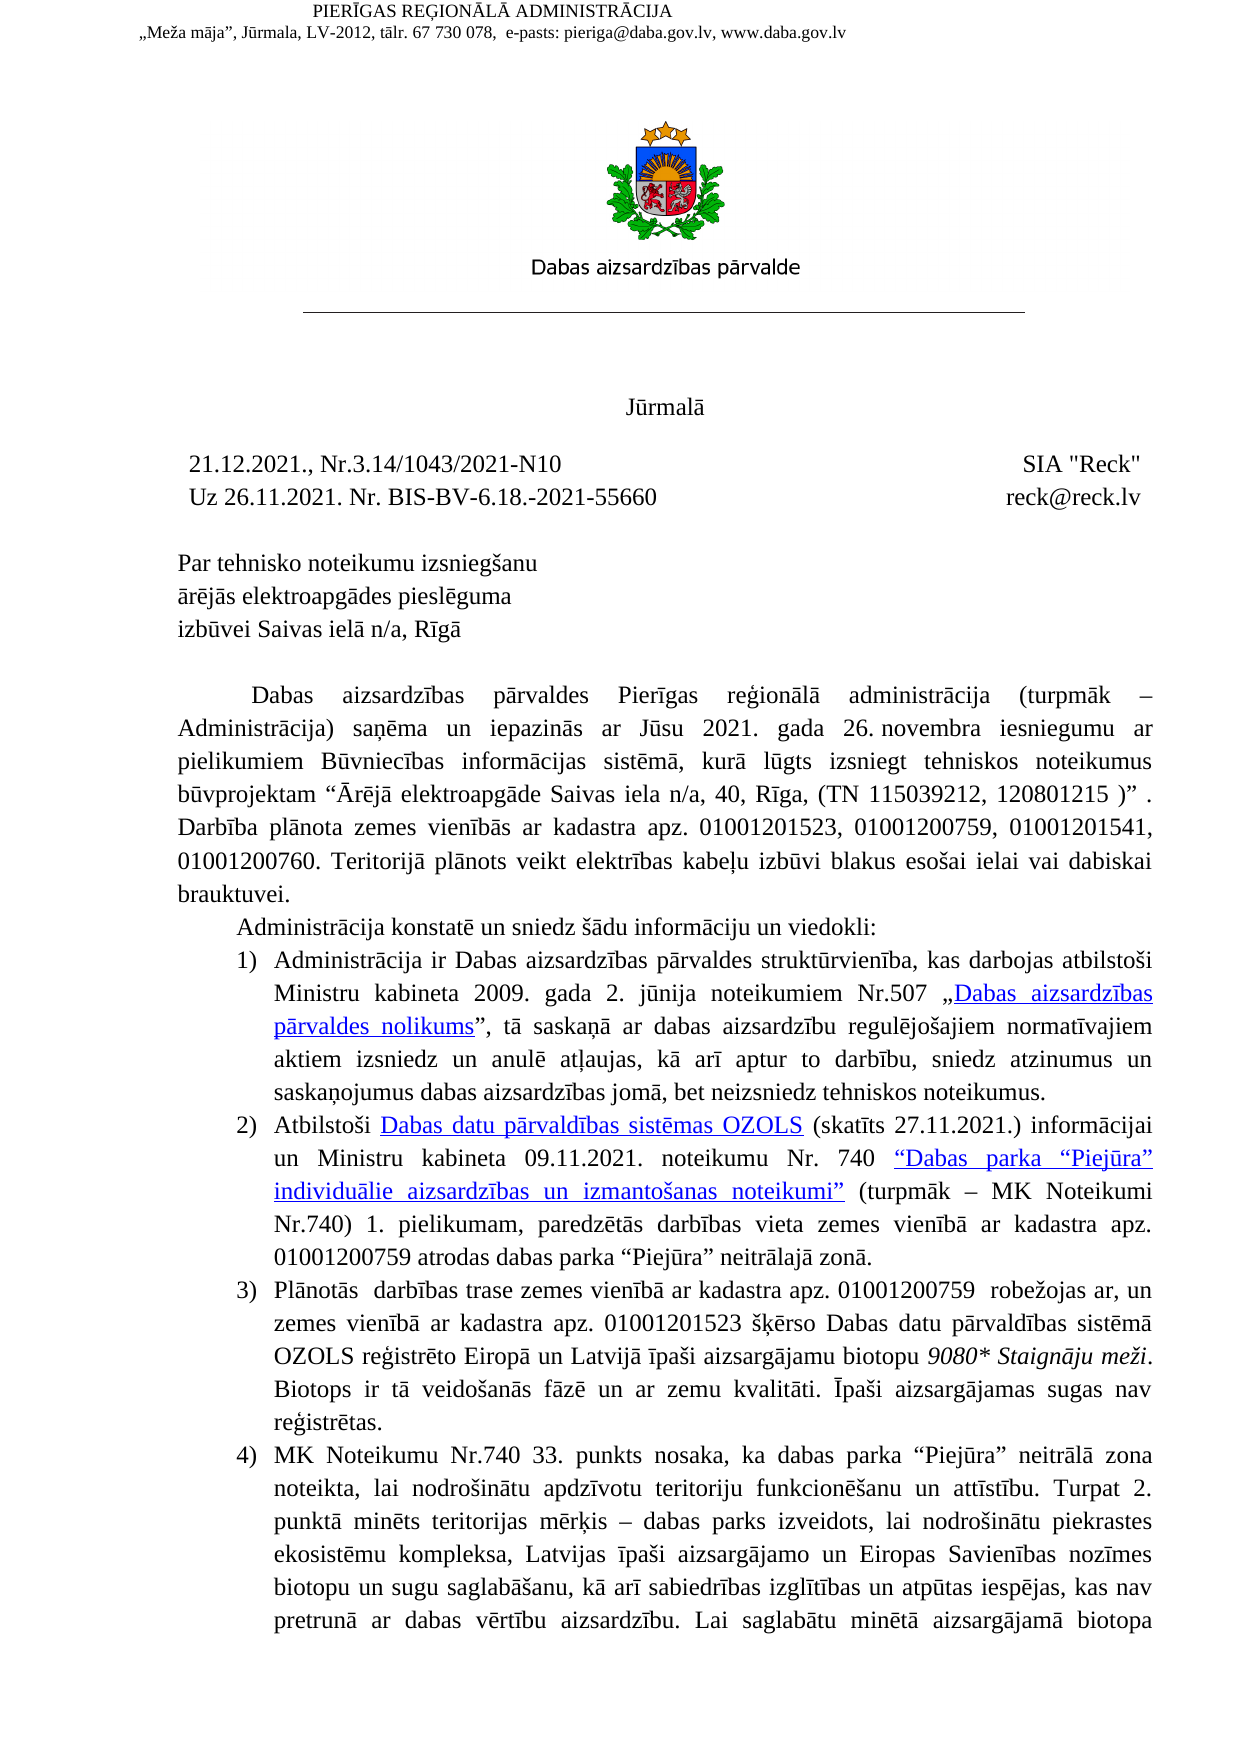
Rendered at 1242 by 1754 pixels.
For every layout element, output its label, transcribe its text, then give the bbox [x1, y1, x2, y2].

list Plānotās darbības trase zemes vienībā ar kadastra apz. 01001200759 robežojas ar, un zemes vienībā ar kadastra apz. 01001201523 šķērso Dabas datu pārvaldības sistēmā OZOLS reģistrēto Eiropā un Latvijā īpaši aizsargājamu biotopu 9080* Staignāju meži. Biotops ir tā veidošanās fāzē un ar zemu kvalitāti. Īpaši aizsargājamas sugas nav reģistrētas. [236, 1275, 1153, 1436]
list Atbilstoši Dabas datu pārvaldības sistēmas OZOLS (skatīts 27.11.2021.) informācijai un Ministru kabineta 09.11.2021. noteikumu Nr. 740 “Dabas parka “Piejūra” individuālie aizsardzības un izmantošanas noteikumi” (turpmāk – MK Noteikumi Nr.740) 1. pielikumam, paredzētās darbības vieta zemes vienībā ar kadastra apz. 01001200759 atrodas dabas parka “Piejūra” neitrālajā zonā. [236, 1110, 1153, 1271]
picture [200, 121, 1131, 292]
text Administrācija konstatē un sniedz šādu informāciju un viedokli: [177, 912, 1153, 941]
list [236, 1440, 1153, 1634]
text Par tehnisko noteikumu izsniegšanu [177, 548, 1153, 577]
list Administrācija ir Dabas aizsardzības pārvaldes struktūrvienība, kas darbojas atbilstoši Ministru kabineta 2009. gada 2. jūnija noteikumiem Nr.507 „Dabas aizsardzības pārvaldes nolikums”, tā saskaņā ar dabas aizsardzību regulējošajiem normatīvajiem aktiem izsniedz un anulē atļaujas, kā arī aptur to darbību, sniedz atzinumus un saskaņojumus dabas aizsardzības jomā, bet neizsniedz tehniskos noteikumus. [236, 945, 1153, 1106]
text izbūvei Saivas ielā n/a, Rīgā [177, 614, 1153, 643]
table_header SIA "Reck" reck@reck.lv [798, 449, 1152, 548]
text ārējās elektroapgādes pieslēguma [177, 581, 1153, 610]
text Dabas aizsardzības pārvaldes Pierīgas reģionālā administrācija (turpmāk – Administrācija) saņēma un iepazinās ar Jūsu 2021. gada 26. novembra iesniegumu ar pielikumiem Būvniecības informācijas sistēmā, kurā lūgts izsniegt tehniskos noteikumus būvprojektam “Ārējā elektroapgāde Saivas iela n/a, 40, Rīga, (TN 115039212, 120801215 )” . Darbība plānota zemes vienībās ar kadastra apz. 01001201523, 01001200759, 01001201541, 01001200760. Teritorijā plānots veikt elektrības kabeļu izbūvi blakus esošai ielai vai dabiskai brauktuvei. [177, 680, 1153, 908]
table_header 21.12.2021., Nr.3.14/1043/2021-N10 Uz 26.11.2021. Nr. BIS-BV-6.18.-2021-55660 [177, 449, 797, 548]
text Jūrmalā [177, 392, 1153, 421]
